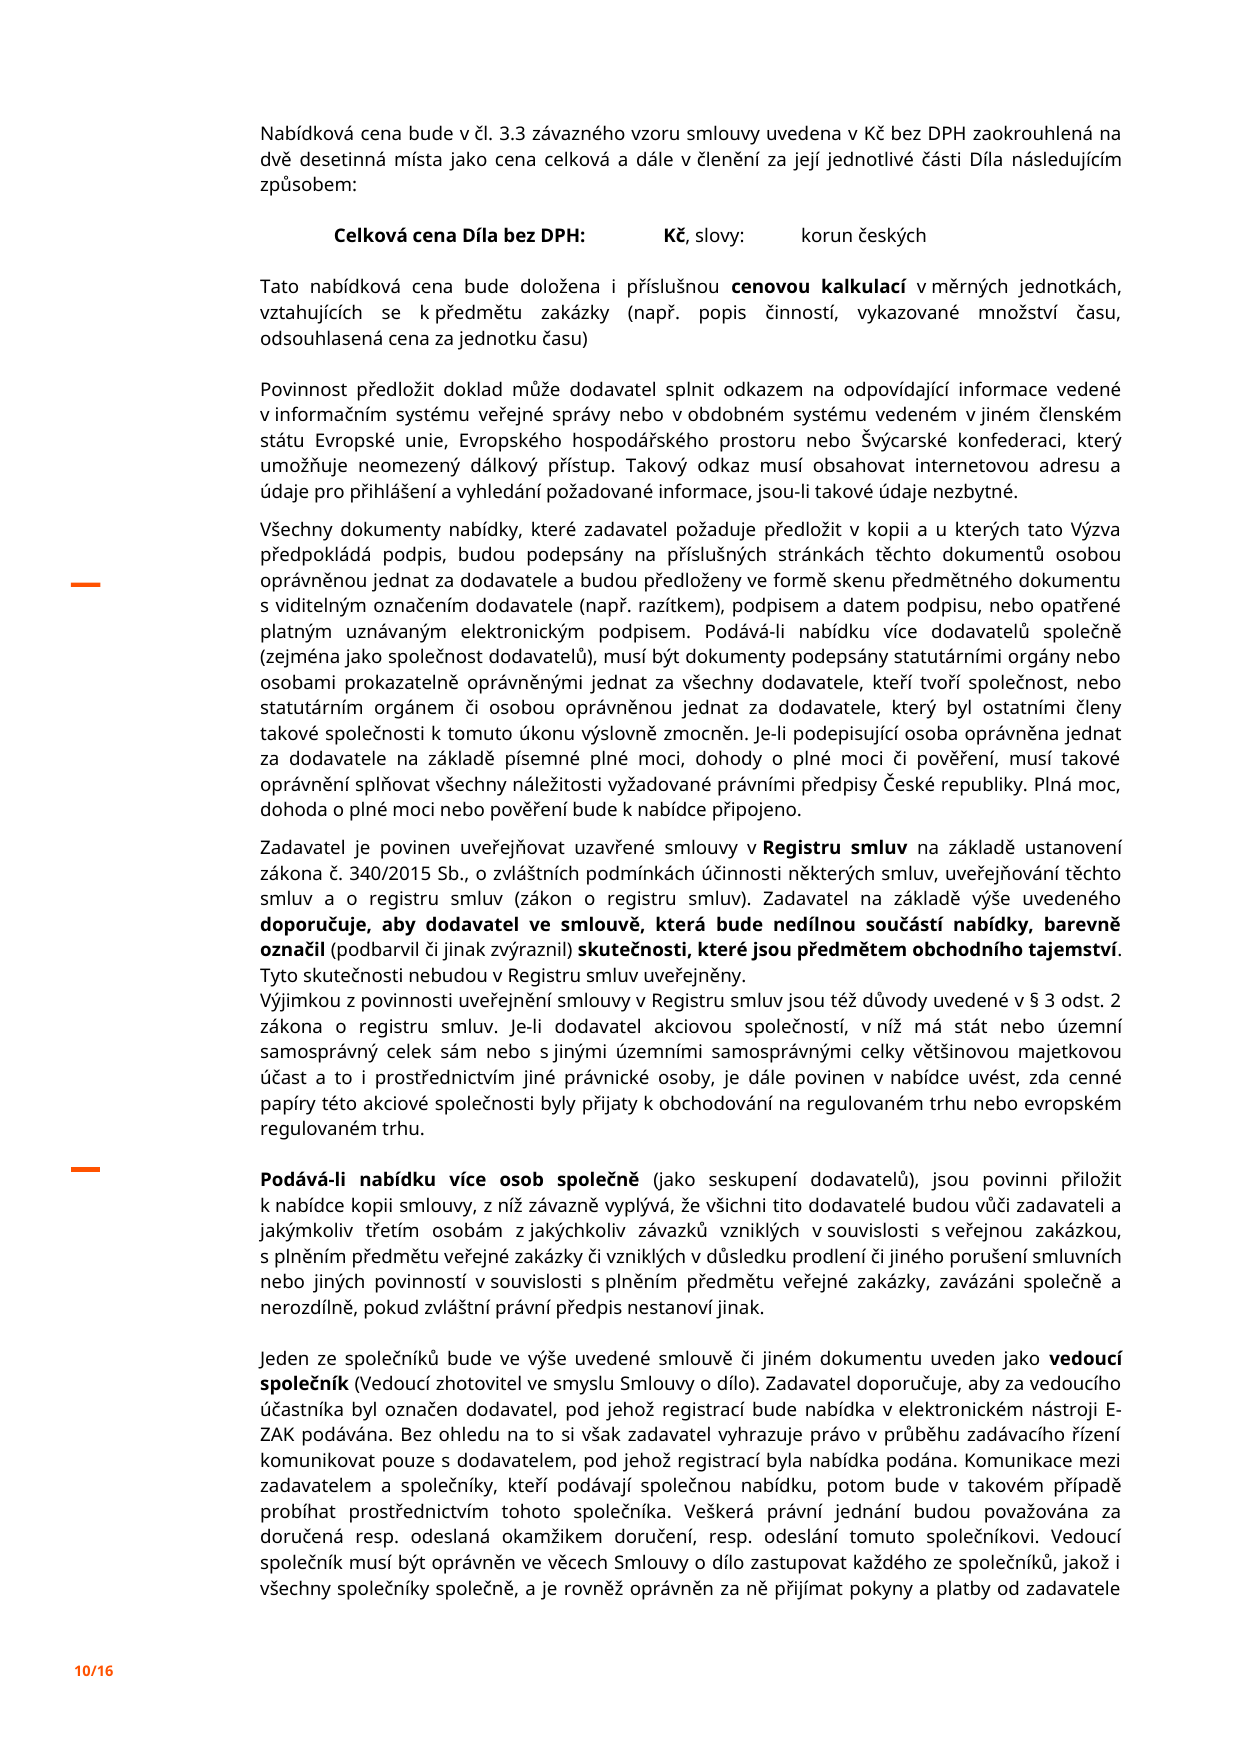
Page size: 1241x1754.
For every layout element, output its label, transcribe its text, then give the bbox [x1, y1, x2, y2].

text Zadavatel je povinen uveřejňovat uzavřené smlouvy v Registru smluv na základě ustanovení zákona č. 340/2015 Sb., o zvláštních podmínkách účinnosti některých smluv, uveřejňování těchto smluv a o registru smluv (zákon o registru smluv). Zadavatel na základě výše uvedeného doporučuje, aby dodavatel ve smlouvě, která bude nedílnou součástí nabídky, barevně označil (podbarvil či jinak zvýraznil) skutečnosti, které jsou předmětem obchodního tajemství. Tyto skutečnosti nebudou v Registru smluv uveřejněny. [260, 835, 1122, 988]
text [260, 1345, 1122, 1600]
text Všechny dokumenty nabídky, které zadavatel požaduje předložit v kopii a u kterých tato Výzva předpokládá podpis, budou podepsány na příslušných stránkách těchto dokumentů osobou oprávněnou jednat za dodavatele a budou předloženy ve formě skenu předmětného dokumentu s viditelným označením dodavatele (např. razítkem), podpisem a datem podpisu, nebo opatřené platným uznávaným elektronickým podpisem. Podává-li nabídku více dodavatelů společně (zejména jako společnost dodavatelů), musí být dokumenty podepsány statutárními orgány nebo osobami prokazatelně oprávněnými jednat za všechny dodavatele, kteří tvoří společnost, nebo statutárním orgánem či osobou oprávněnou jednat za dodavatele, který byl ostatními členy takové společnosti k tomuto úkonu výslovně zmocněn. Je-li podepisující osoba oprávněna jednat za dodavatele na základě písemné plné moci, dohody o plné moci či pověření, musí takové oprávnění splňovat všechny náležitosti vyžadované právními předpisy České republiky. Plná moc, dohoda o plné moci nebo pověření bude k nabídce připojeno. [260, 516, 1122, 822]
text Povinnost předložit doklad může dodavatel splnit odkazem na odpovídající informace vedené v informačním systému veřejné správy nebo v obdobném systému vedeném v jiném členském státu Evropské unie, Evropského hospodářského prostoru nebo Švýcarské konfederaci, který umožňuje neomezený dálkový přístup. Takový odkaz musí obsahovat internetovou adresu a údaje pro přihlášení a vyhledání požadované informace, jsou-li takové údaje nezbytné. [260, 376, 1122, 503]
text Výjimkou z povinnosti uveřejnění smlouvy v Registru smluv jsou též důvody uvedené v § 3 odst. 2 zákona o registru smluv. Je-li dodavatel akciovou společností, v níž má stát nebo územní samosprávný celek sám nebo s jinými územními samosprávnými celky většinovou majetkovou účast a to i prostřednictvím jiné právnické osoby, je dále povinen v nabídce uvést, zda cenné papíry této akciové společnosti byly přijaty k obchodování na regulovaném trhu nebo evropském regulovaném trhu. [260, 988, 1122, 1141]
text Podává-li nabídku více osob společně (jako seskupení dodavatelů), jsou povinni přiložit k nabídce kopii smlouvy, z níž závazně vyplývá, že všichni tito dodavatelé budou vůči zadavateli a jakýmkoliv třetím osobám z jakýchkoliv závazků vzniklých v souvislosti s veřejnou zakázkou, s plněním předmětu veřejné zakázky či vzniklých v důsledku prodlení či jiného porušení smluvních nebo jiných povinností v souvislosti s plněním předmětu veřejné zakázky, zavázáni společně a nerozdílně, pokud zvláštní právní předpis nestanoví jinak. [260, 1166, 1122, 1319]
text Celková cena Díla bez DPH: Kč, slovy: korun českých [334, 223, 1122, 248]
text Nabídková cena bude v čl. 3.3 závazného vzoru smlouvy uvedena v Kč bez DPH zaokrouhlená na dvě desetinná místa jako cena celková a dále v členění za její jednotlivé části Díla následujícím způsobem: [216, 121, 1122, 197]
text Tato nabídková cena bude doložena i příslušnou cenovou kalkulací v měrných jednotkách, vztahujících se k předmětu zakázky (např. popis činností, vykazované množství času, odsouhlasená cena za jednotku času) [260, 274, 1122, 350]
